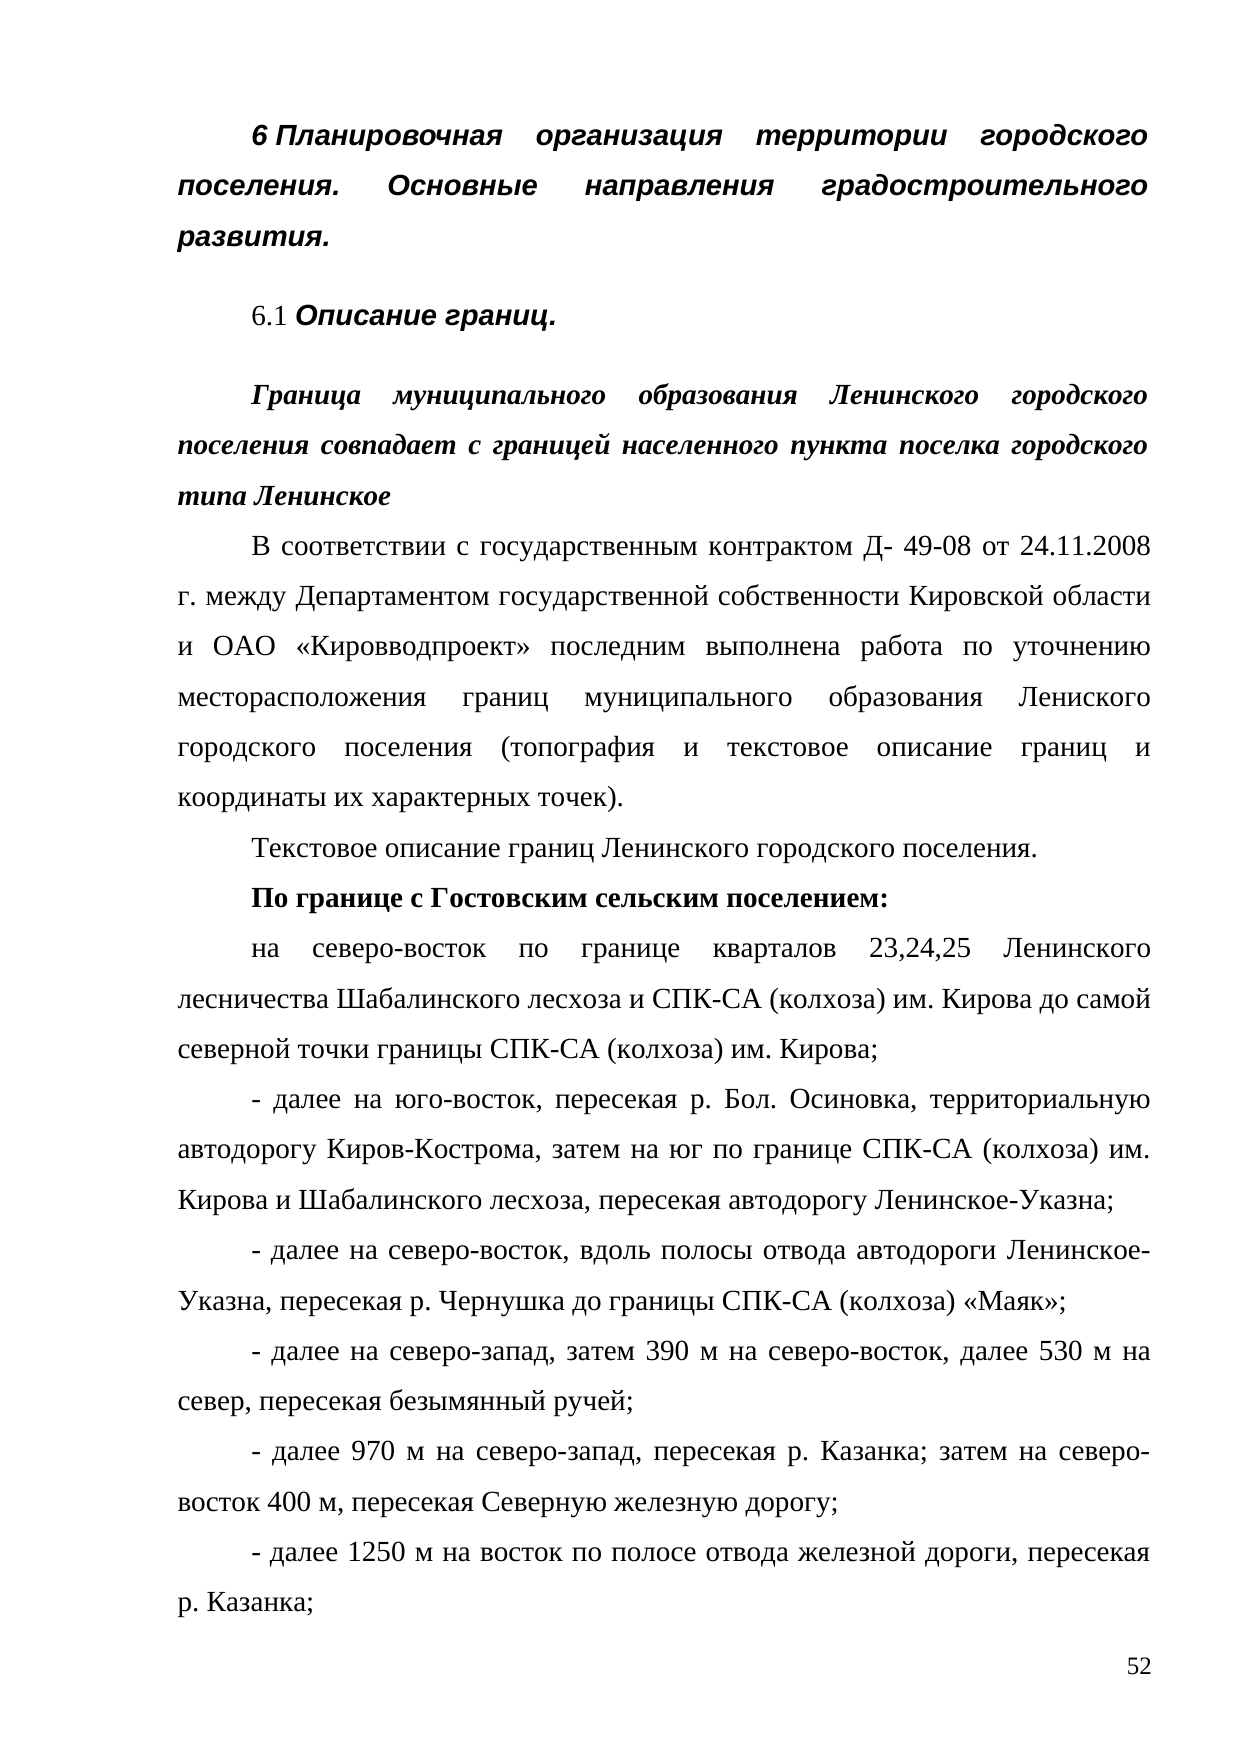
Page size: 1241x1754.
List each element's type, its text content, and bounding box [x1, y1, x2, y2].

text Граница муниципального образования Ленинского городского поселения совпадает с границей населенного пункта поселка городского типа Ленинское [177, 377, 1152, 511]
text - далее на юго-восток, пересекая р. Бол. Осиновка, территориальную автодорогу Киров-Кострома, затем на юг по границе СПК-СА (колхоза) им. Кирова и Шабалинского лесхоза, пересекая автодорогу Ленинское-Указна; [177, 1081, 1152, 1216]
text - далее на северо-запад, пересекая р. Казанка; затем на северо-восток , пересекая Северную железную дорогу; [177, 1433, 1152, 1517]
text - далее на восток по полосе отвода железной дороги, пересекая р. Казанка; [177, 1534, 1152, 1618]
text на северо-восток по границе кварталов 23,24,25 Ленинского лесничества Шабалинского лесхоза и СПК-СА (колхоза) им. Кирова до самой северной точки границы СПК-СА (колхоза) им. Кирова; [177, 930, 1152, 1064]
subtitle Описание границ. [177, 298, 1152, 331]
text - далее на северо-восток, вдоль полосы отвода автодороги Ленинское-Указна, пересекая р. Чернушка до границы СПК-СА (колхоза) «Маяк»; [177, 1232, 1152, 1316]
subtitle Планировочная организация территории городского поселения. Основные направления градостроительного развития. [177, 118, 1152, 252]
text В соответствии с государственным контрактом Д- 49-08 от 24.11.2008 г. между Департаментом государственной собственности Кировской области и ОАО «Кировводпроект» последним выполнена работа по уточнению месторасположения границ муниципального образования Лениского городского поселения (топография и текстовое описание границ и координаты их характерных точек). [177, 528, 1152, 813]
text - далее на северо-запад, затем на северо-восток, далее на север, пересекая безымянный ручей; [177, 1333, 1152, 1417]
text По границе с Гостовским сельским поселением: [177, 880, 1152, 914]
text Текстовое описание границ Ленинского городского поселения. [177, 830, 1152, 863]
